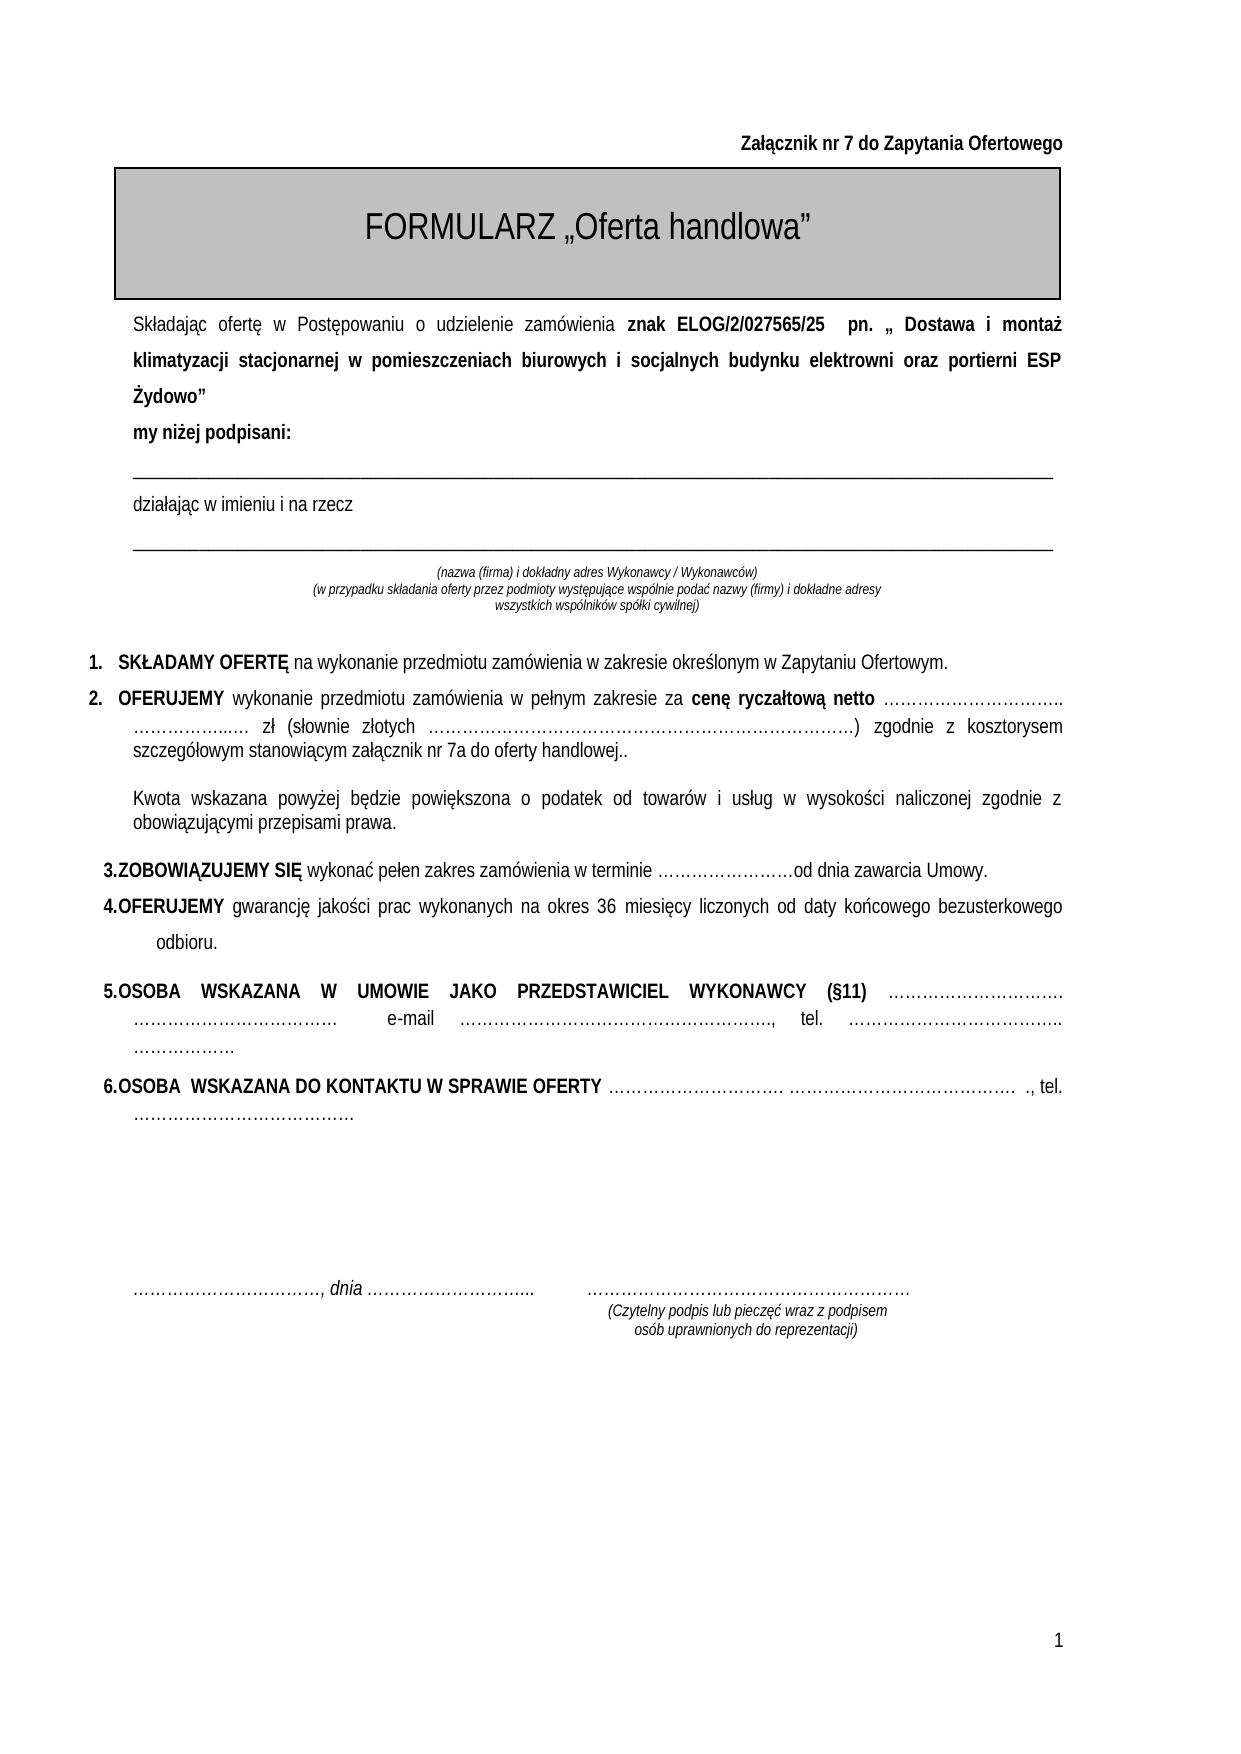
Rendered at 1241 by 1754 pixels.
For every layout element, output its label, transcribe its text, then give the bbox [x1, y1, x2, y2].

table_header FORMULARZ „Oferta handlowa” [116, 169, 1059, 298]
list OSOBA WSKAZANA DO KONTAKTU W SPRAWIE OFERTY …………………………. …………………………………. ., tel. ………………………………… [103, 1073, 1063, 1125]
text (w przypadku składania oferty przez podmioty występujące wspólnie podać nazwy (firmy) i dokładne adresy [133, 580, 1063, 597]
text Załącznik nr 7 do Zapytania Ofertowego [133, 131, 1063, 155]
text Składając ofertę w Postępowaniu o udzielenie zamówienia znak ELOG/2/027565/25 pn. „ Dostawa i montaż klimatyzacji stacjonarnej w pomieszczeniach biurowych i socjalnych budynku elektrowni oraz portierni ESP Żydowo” [133, 312, 1063, 408]
text my niżej podpisani: [133, 420, 1063, 444]
list OFERUJEMY gwarancję jakości prac wykonanych na okres 36 miesięcy liczonych od daty końcowego bezusterkowego odbioru. [103, 894, 1063, 954]
text _________________________________________________________________________________________________ [133, 528, 1063, 552]
list ZOBOWIĄZUJEMY SIĘ wykonać pełen zakres zamówienia w terminie ……………………od dnia zawarcia Umowy. [103, 858, 1063, 882]
text działając w imieniu i na rzecz [133, 492, 1063, 516]
text ……………………………, dnia ………………………... ………………………………………………… (Czytelny podpis lub pieczęć wraz z podpisem [133, 1276, 1063, 1319]
text _________________________________________________________________________________________________ [133, 456, 1063, 480]
text Kwota wskazana powyżej będzie powiększona o podatek od towarów i usług w wysokości naliczonej zgodnie z obowiązującymi przepisami prawa. [133, 786, 1063, 834]
list OFERUJEMY wykonanie przedmiotu zamówienia w pełnym zakresie za cenę ryczałtową netto …………………………..……………...… zł (słownie złotych …………………………………………………………………) zgodnie z kosztorysem szczegółowym stanowiącym załącznik nr 7a do oferty handlowej.. [88, 686, 1063, 762]
text wszystkich wspólników spółki cywilnej) [133, 597, 1063, 614]
list OSOBA WSKAZANA W UMOWIE JAKO PRZEDSTAWICIEL WYKONAWCY (§11) …………………………. ……………………………… e-mail ………………………………………………., tel. ………………………………..……………… [103, 978, 1063, 1057]
text (nazwa (firma) i dokładny adres Wykonawcy / Wykonawców) [133, 564, 1063, 580]
text osób uprawnionych do reprezentacji) [575, 1319, 1063, 1339]
list SKŁADAMY OFERTĘ na wykonanie przedmiotu zamówienia w zakresie określonym w Zapytaniu Ofertowym. [88, 650, 1063, 674]
